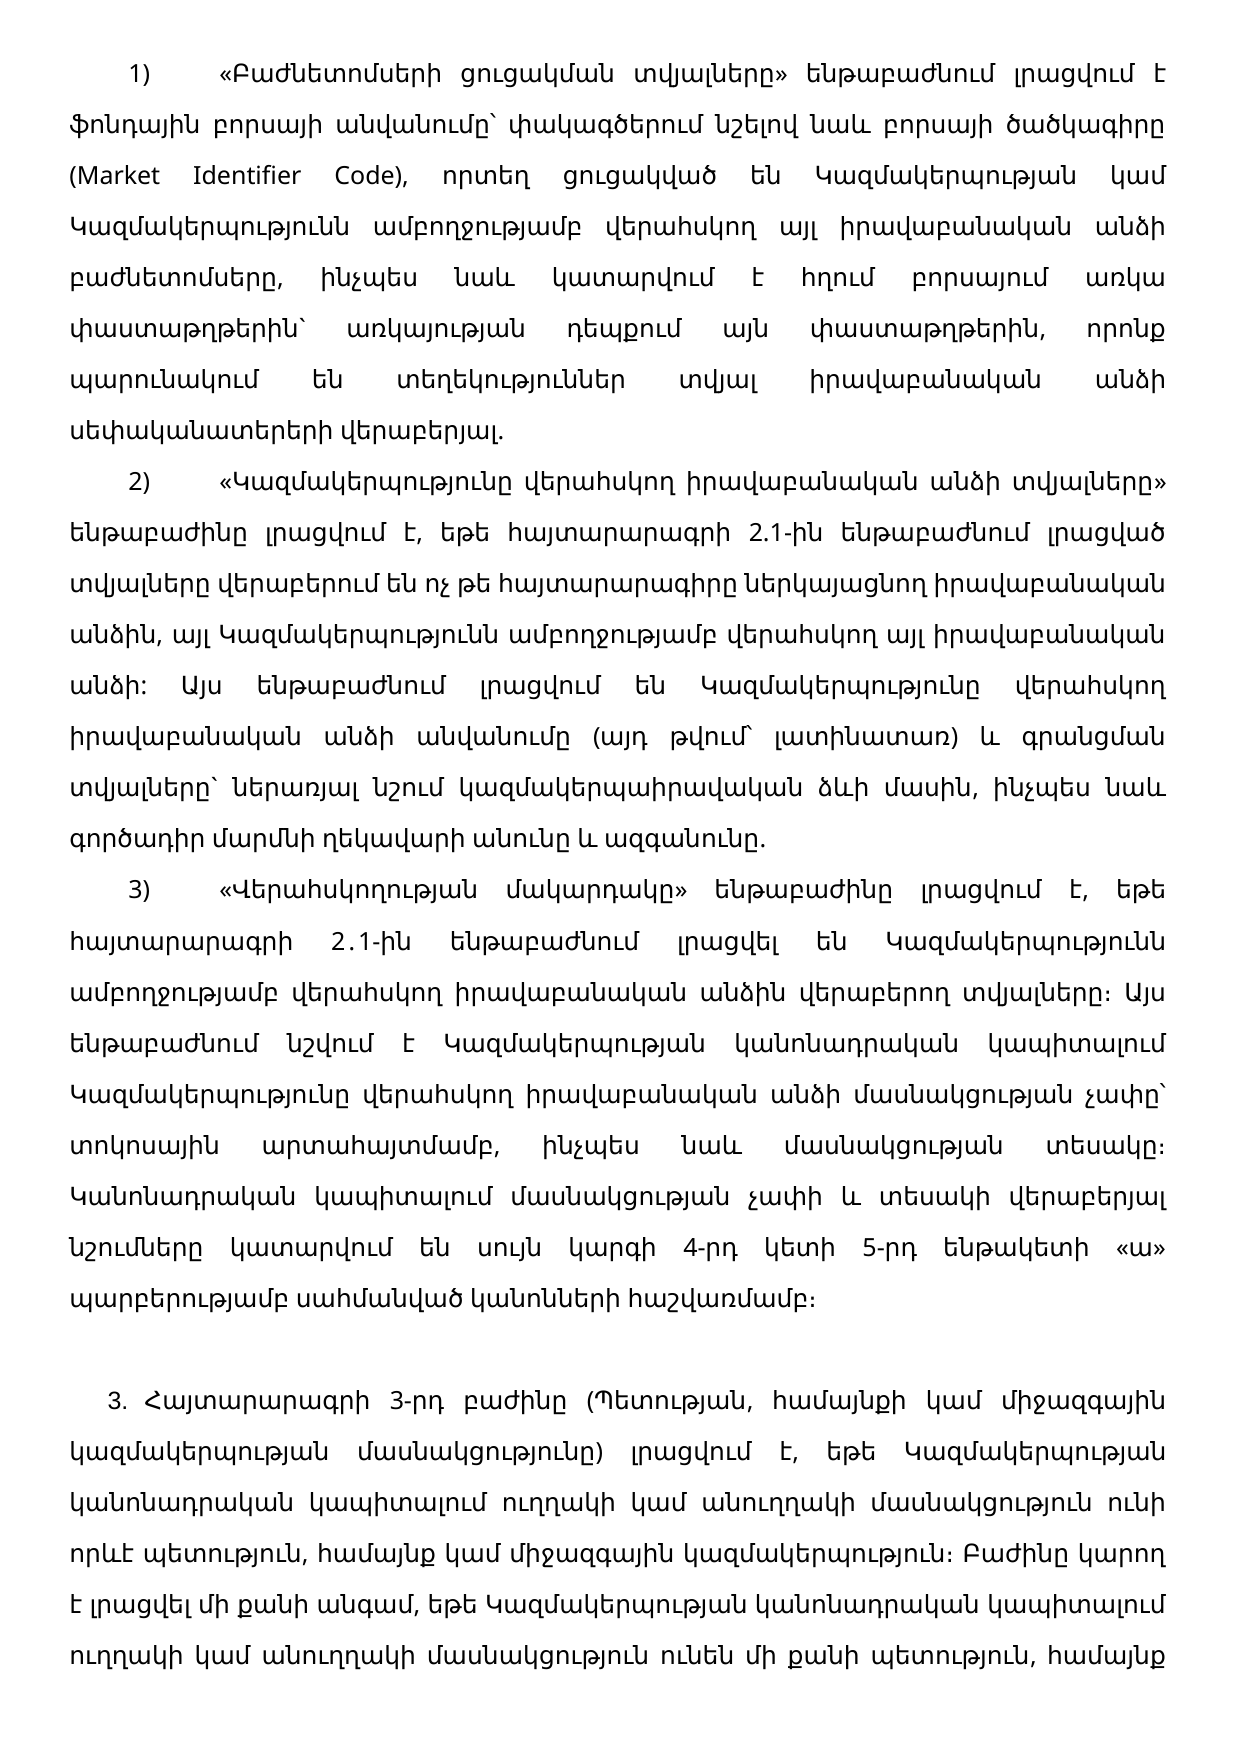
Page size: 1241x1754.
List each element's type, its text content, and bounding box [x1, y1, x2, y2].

list «Բաժնետոմսերի ցուցակման տվյալները» ենթաբաժնում լրացվում է ֆոնդային բորսայի անվանումը՝ փակագծերում նշելով նաև բորսայի ծածկագիրը (Market Identifier Code), որտեղ ցուցակված են Կազմակերպության կամ Կազմակերպությունն ամբողջությամբ վերահսկող այլ իրավաբանական անձի բաժնետոմսերը, ինչպես նաև կատարվում է հղում բորսայում առկա փաստաթղթերին` առկայության դեպքում այն փաստաթղթերին, որոնք պարունակում են տեղեկություններ տվյալ իրավաբանական անձի սեփականատերերի վերաբերյալ. [69, 56, 1167, 447]
list «Կազմակերպությունը վերահսկող իրավաբանական անձի տվյալները» ենթաբաժինը լրացվում է, եթե հայտարարագրի 2.1-ին ենթաբաժնում լրացված տվյալները վերաբերում են ոչ թե հայտարարագիրը ներկայացնող իրավաբանական անձին, այլ Կազմակերպությունն ամբողջությամբ վերահսկող այլ իրավաբանական անձի: Այս ենթաբաժնում լրացվում են Կազմակերպությունը վերահսկող իրավաբանական անձի անվանումը (այդ թվում՝ լատինատառ) և գրանցման տվյալները` ներառյալ նշում կազմակերպաիրավական ձևի մասին, ինչպես նաև գործադիր մարմնի ղեկավարի անունը և ազգանունը. [69, 464, 1167, 855]
list «Վերահսկողության մակարդակը» ենթաբաժինը լրացվում է, եթե հայտարարագրի 2․1-ին ենթաբաժնում լրացվել են Կազմակերպությունն ամբողջությամբ վերահսկող իրավաբանական անձին վերաբերող տվյալները։ Այս ենթաբաժնում նշվում է Կազմակերպության կանոնադրական կապիտալում Կազմակերպությունը վերահսկող իրավաբանական անձի մասնակցության չափը՝ տոկոսային արտահայտմամբ, ինչպես նաև մասնակցության տեսակը։ Կանոնադրական կապիտալում մասնակցության չափի և տեսակի վերաբերյալ նշումները կատարվում են սույն կարգի 4-րդ կետի 5-րդ ենթակետի «ա» պարբերությամբ սահմանված կանոնների հաշվառմամբ։ [69, 872, 1167, 1314]
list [69, 1383, 1167, 1672]
